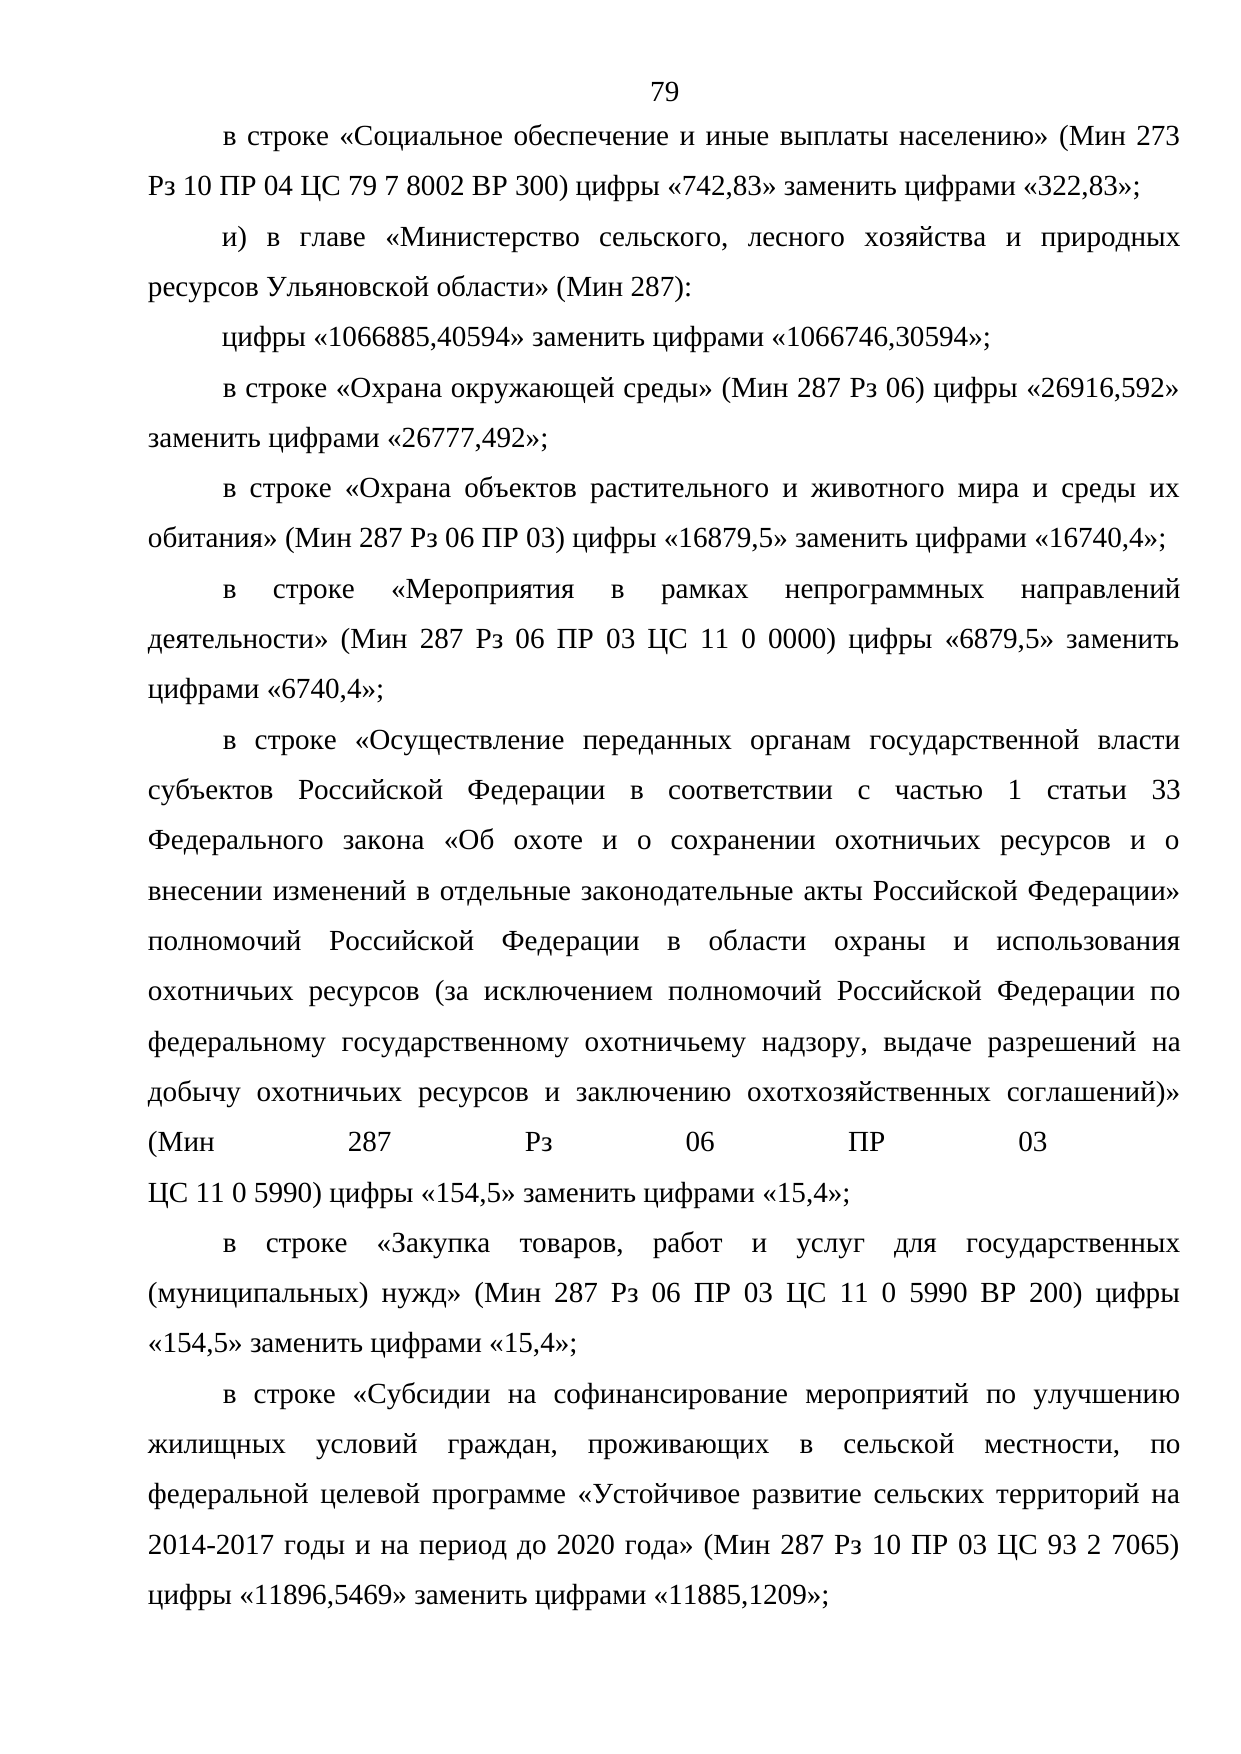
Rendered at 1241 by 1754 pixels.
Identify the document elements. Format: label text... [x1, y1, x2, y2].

text в строке «Охрана объектов растительного и животного мира и среды их обитания» (Мин 287 Рз 06 ПР 03) цифры «16879,5» заменить цифрами «16740,4»; [148, 470, 1181, 554]
text в строке «Закупка товаров, работ и услуг для государственных (муниципальных) нужд» (Мин 287 Рз 06 ПР 03 ЦС 11 0 5990 ВР 200) цифры «154,5» заменить цифрами «15,4»; [148, 1225, 1181, 1359]
text цифры «1066885,40594» заменить цифрами «1066746,30594»; [148, 319, 1181, 353]
text в строке «Осуществление переданных органам государственной власти субъектов Российской Федерации в соответствии с частью 1 статьи 33 Федерального закона «Об охоте и о сохранении охотничьих ресурсов и о внесении изменений в отдельные законодательные акты Российской Федерации» полномочий Российской Федерации в области охраны и использования охотничьих ресурсов (за исключением полномочий Российской Федерации по федеральному государственному охотничьему надзору, выдаче разрешений на добычу охотничьих ресурсов и заключению охотхозяйственных соглашений)» (Мин 287 Рз 06 ПР 03 ЦС 11 0 5990) цифры «154,5» заменить цифрами «15,4»; [148, 722, 1181, 1208]
text и) в главе «Министерство сельского, лесного хозяйства и природных ресурсов Ульяновской области» (Мин 287): [148, 219, 1181, 303]
text в строке «Социальное обеспечение и иные выплаты населению» (Мин 273 Рз 10 ПР 04 ЦС 79 7 8002 ВР 300) цифры «742,83» заменить цифрами «322,83»; [148, 118, 1181, 202]
text в строке «Охрана окружающей среды» (Мин 287 Рз 06) цифры «26916,592» заменить цифрами «26777,492»; [148, 370, 1181, 453]
text в строке «Субсидии на софинансирование мероприятий по улучшению жилищных условий граждан, проживающих в сельской местности, по федеральной целевой программе «Устойчивое развитие сельских территорий на 2014-2017 годы и на период до 2020 года» (Мин 287 Рз 10 ПР 03 ЦС 93 2 7065) цифры «11896,5469» заменить цифрами «11885,1209»; [148, 1376, 1181, 1611]
text в строке «Мероприятия в рамках непрограммных направлений деятельности» (Мин 287 Рз 06 ПР 03 ЦС 11 0 0000) цифры «6879,5» заменить цифрами «6740,4»; [148, 571, 1181, 705]
